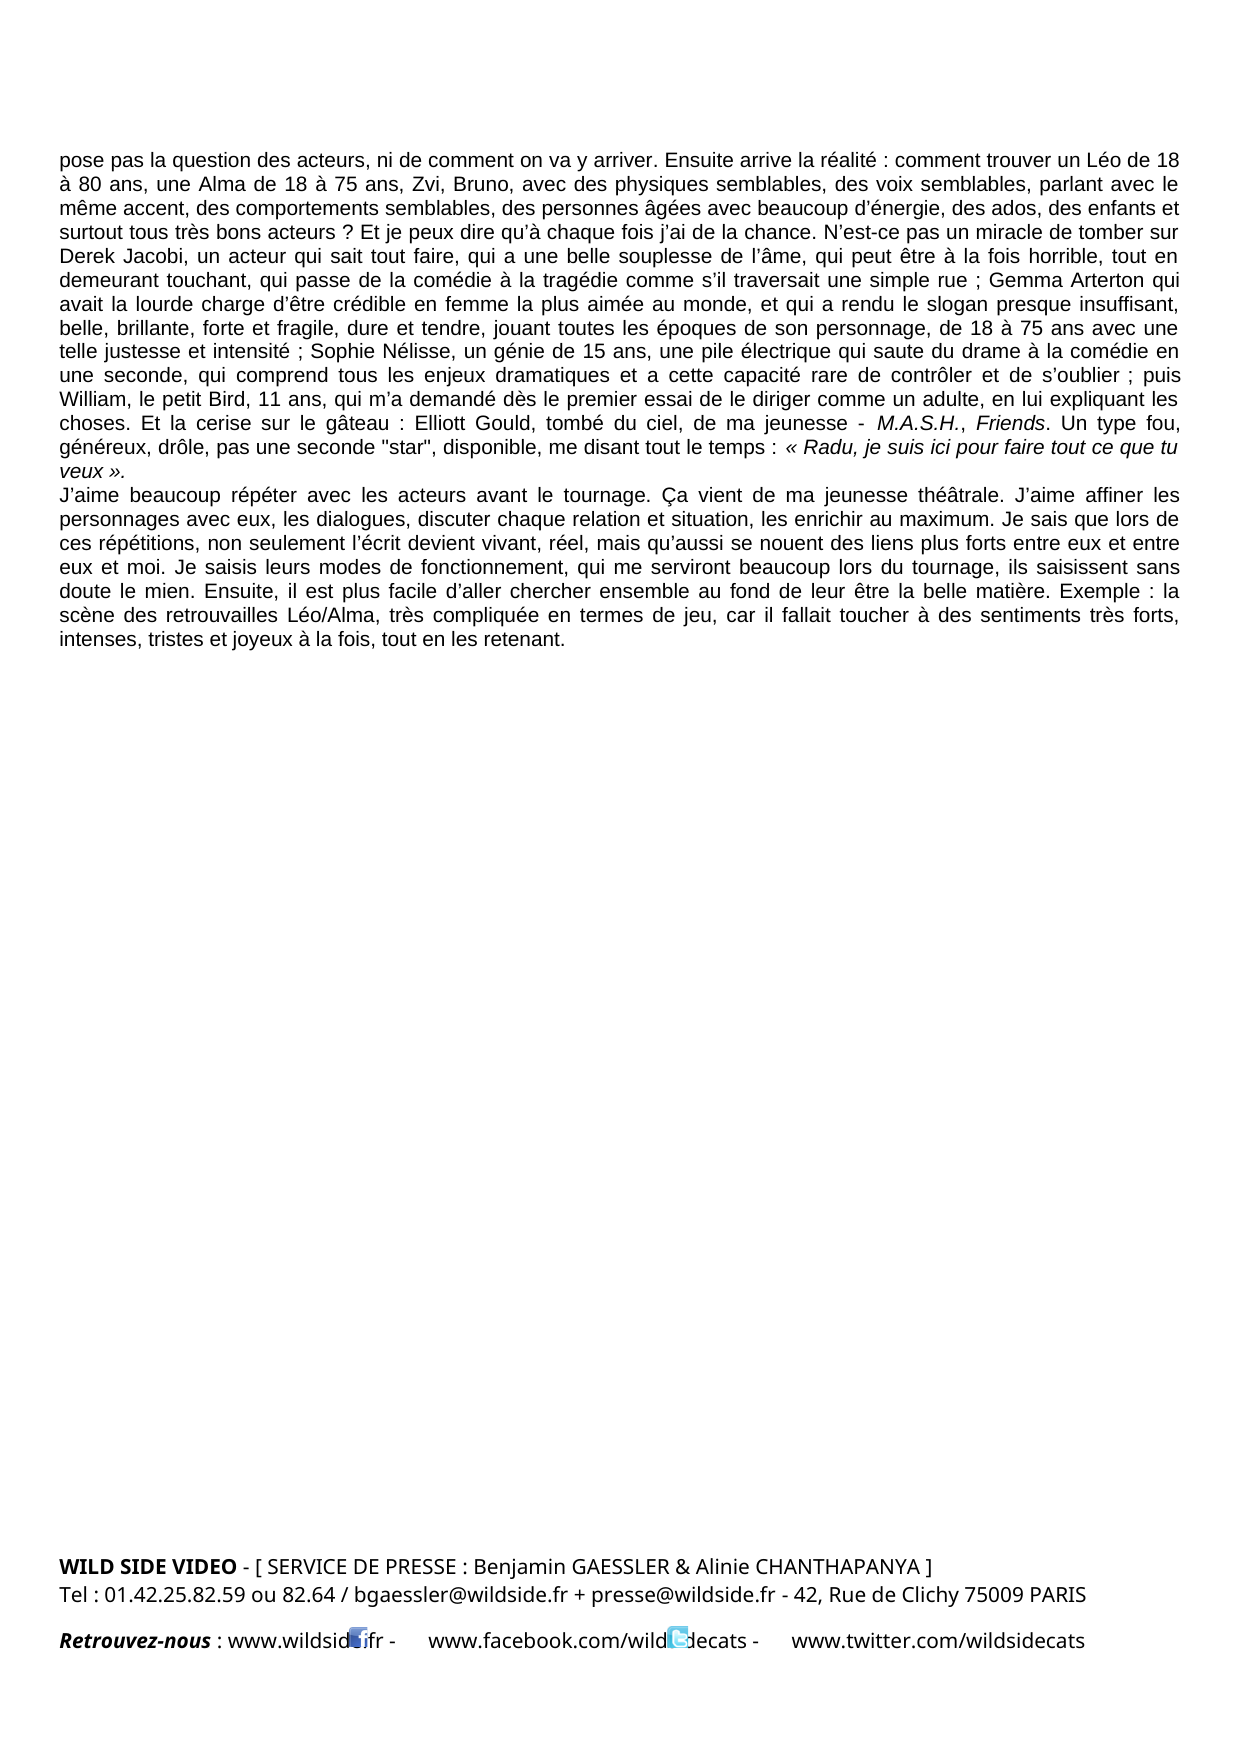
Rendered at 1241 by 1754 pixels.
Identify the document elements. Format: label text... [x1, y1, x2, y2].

text J’aime beaucoup répéter avec les acteurs avant le tournage. Ça vient de ma jeunesse théâtrale. J’aime affiner les personnages avec eux, les dialogues, discuter chaque relation et situation, les enrichir au maximum. Je sais que lors de ces répétitions, non seulement l’écrit devient vivant, réel, mais qu’aussi se nouent des liens plus forts entre eux et entre eux et moi. Je saisis leurs modes de fonctionnement, qui me serviront beaucoup lors du tournage, ils saisissent sans doute le mien. Ensuite, il est plus facile d’aller chercher ensemble au fond de leur être la belle matière. Exemple : la scène des retrouvailles Léo/Alma, très compliquée en termes de jeu, car il fallait toucher à des sentiments très forts, intenses, tristes et joyeux à la fois, tout en les retenant. [59, 483, 1181, 651]
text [59, 148, 1181, 483]
picture [667, 1626, 689, 1648]
picture [348, 1627, 368, 1647]
